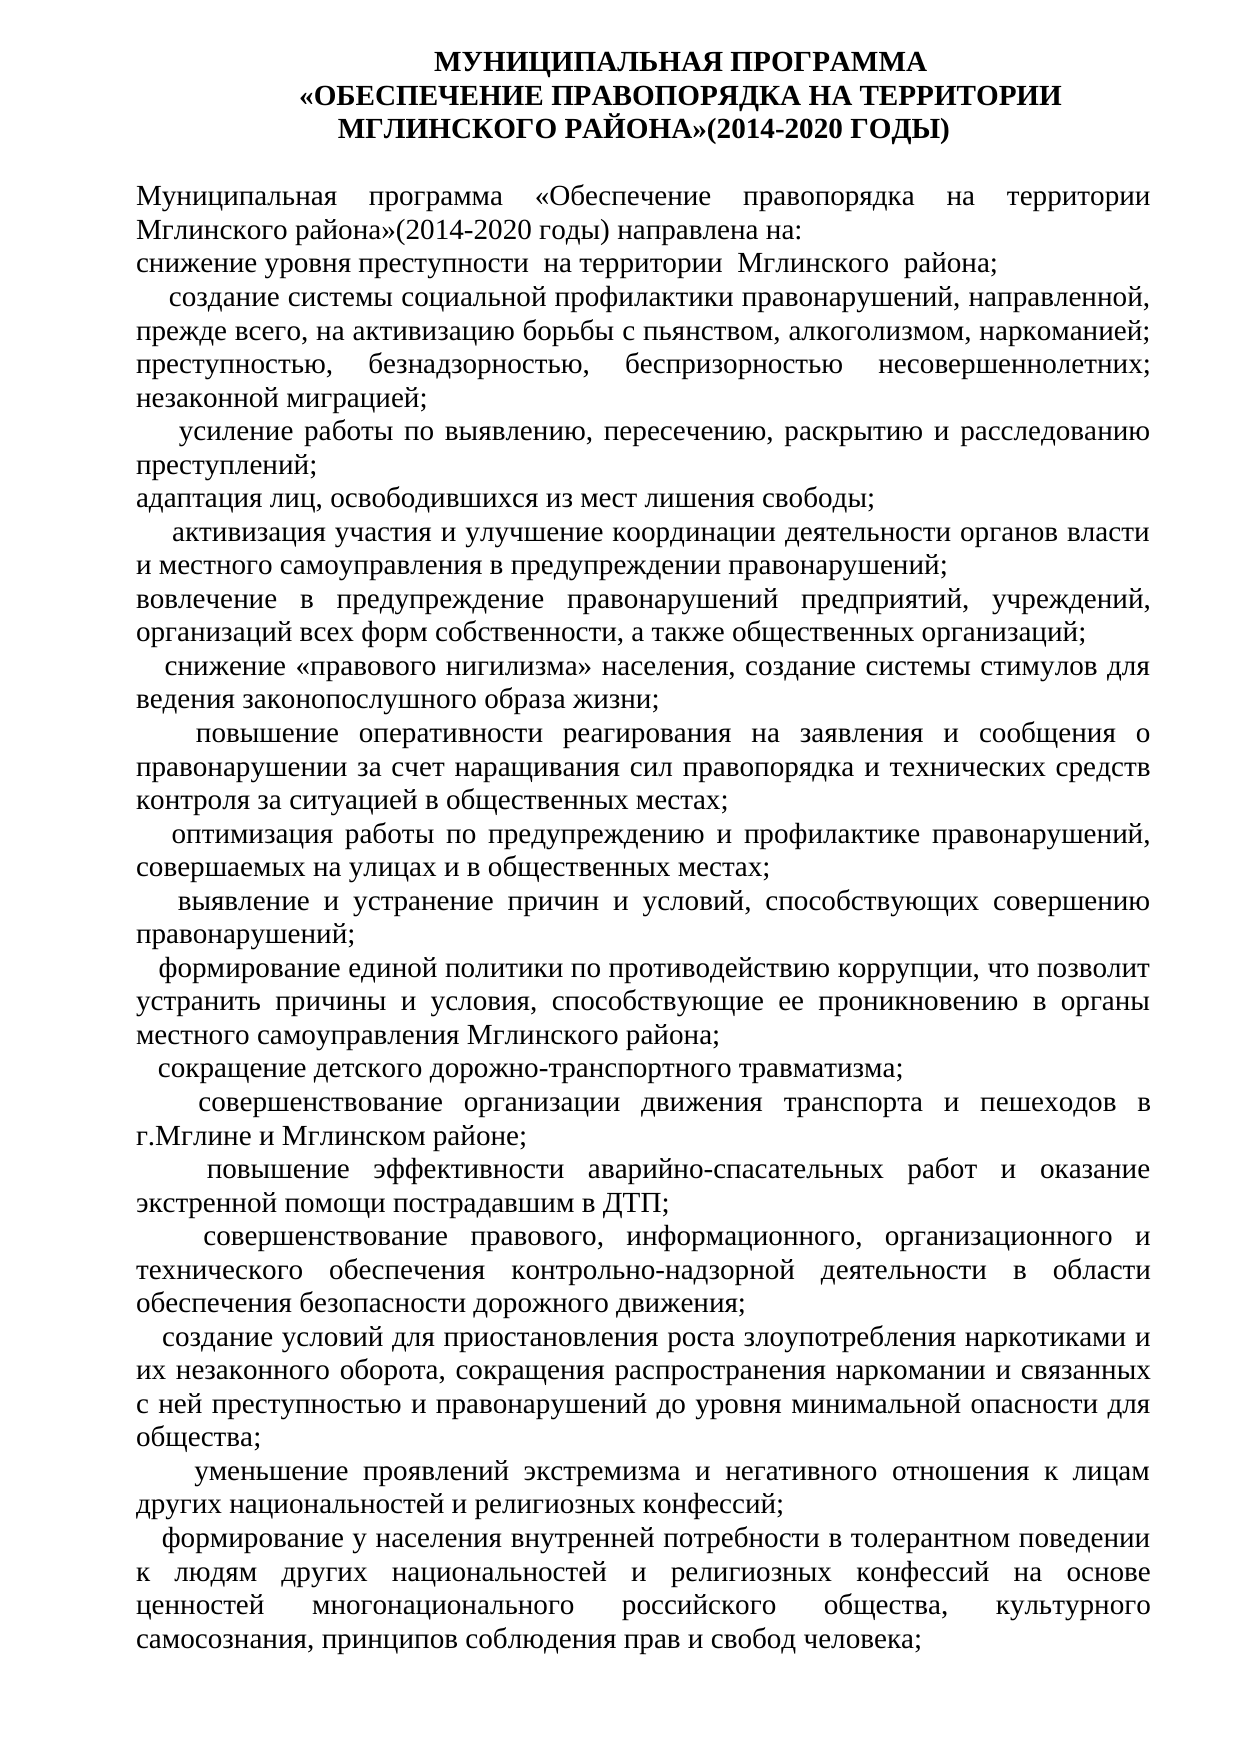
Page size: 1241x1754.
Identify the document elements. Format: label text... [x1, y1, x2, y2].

title выявление и устранение причин и условий, способствующих совершению правонарушений; [136, 883, 1152, 950]
text уменьшение проявлений экстремизма и негативного отношения к лицам других национальностей и религиозных конфессий; [136, 1453, 1152, 1520]
text Муниципальная программа «Обеспечение правопорядка на территории Мглинского района»(2014-2020 годы) направлена на: [136, 178, 1152, 246]
title вовлечение в предупреждение правонарушений предприятий, учреждений, организаций всех форм собственности, а также общественных организаций; [136, 581, 1152, 648]
title адаптация лиц, освободившихся из мест лишения свободы; [136, 480, 1152, 514]
title создание условий для приостановления роста злоупотребления наркотиками и их незаконного оборота, сокращения распространения наркомании и связанных с ней преступностью и правонарушений до уровня минимальной опасности для общества; [136, 1319, 1152, 1453]
text «ОБЕСПЕЧЕНИЕ ПРАВОПОРЯДКА НА ТЕРРИТОРИИ МГЛИНСКОГО РАЙОНА»(2014-2020 ГОДЫ) [136, 78, 1152, 145]
title повышение эффективности аварийно-спасательных работ и оказание экстренной помощи пострадавшим в ДТП; [136, 1151, 1152, 1218]
text формирование у населения внутренней потребности в толерантном поведении к людям других национальностей и религиозных конфессий на основе ценностей многонационального российского общества, культурного самосознания, принципов соблюдения прав и свобод человека; [136, 1520, 1152, 1654]
title активизация участия и улучшение координации деятельности органов власти и местного самоуправления в предупреждении правонарушений; [136, 514, 1152, 581]
title снижение «правового нигилизма» населения, создание системы стимулов для ведения законопослушного образа жизни; [136, 648, 1152, 715]
text МУНИЦИПАЛЬНАЯ ПРОГРАММА [136, 44, 1152, 78]
title усиление работы по выявлению, пересечению, раскрытию и расследованию преступлений; [136, 413, 1152, 480]
title повышение оперативности реагирования на заявления и сообщения о правонарушении за счет наращивания сил правопорядка и технических средств контроля за ситуацией в общественных местах; [136, 715, 1152, 816]
title совершенствование правового, информационного, организационного и технического обеспечения контрольно-надзорной деятельности в области обеспечения безопасности дорожного движения; [136, 1218, 1152, 1319]
title совершенствование организации движения транспорта и пешеходов в г.Мглине и Мглинском районе; [136, 1084, 1152, 1151]
title снижение уровня преступности на территории Мглинского района; [136, 246, 1152, 279]
title формирование единой политики по противодействию коррупции, что позволит устранить причины и условия, способствующие ее проникновению в органы местного самоуправления Мглинского района; [136, 950, 1152, 1051]
title создание системы социальной профилактики правонарушений, направленной, прежде всего, на активизацию борьбы с пьянством, алкоголизмом, наркоманией; преступностью, безнадзорностью, беспризорностью несовершеннолетних; незаконной миграцией; [136, 279, 1152, 413]
title оптимизация работы по предупреждению и профилактике правонарушений, совершаемых на улицах и в общественных местах; [136, 816, 1152, 883]
title сокращение детского дорожно-транспортного травматизма; [136, 1051, 1152, 1084]
